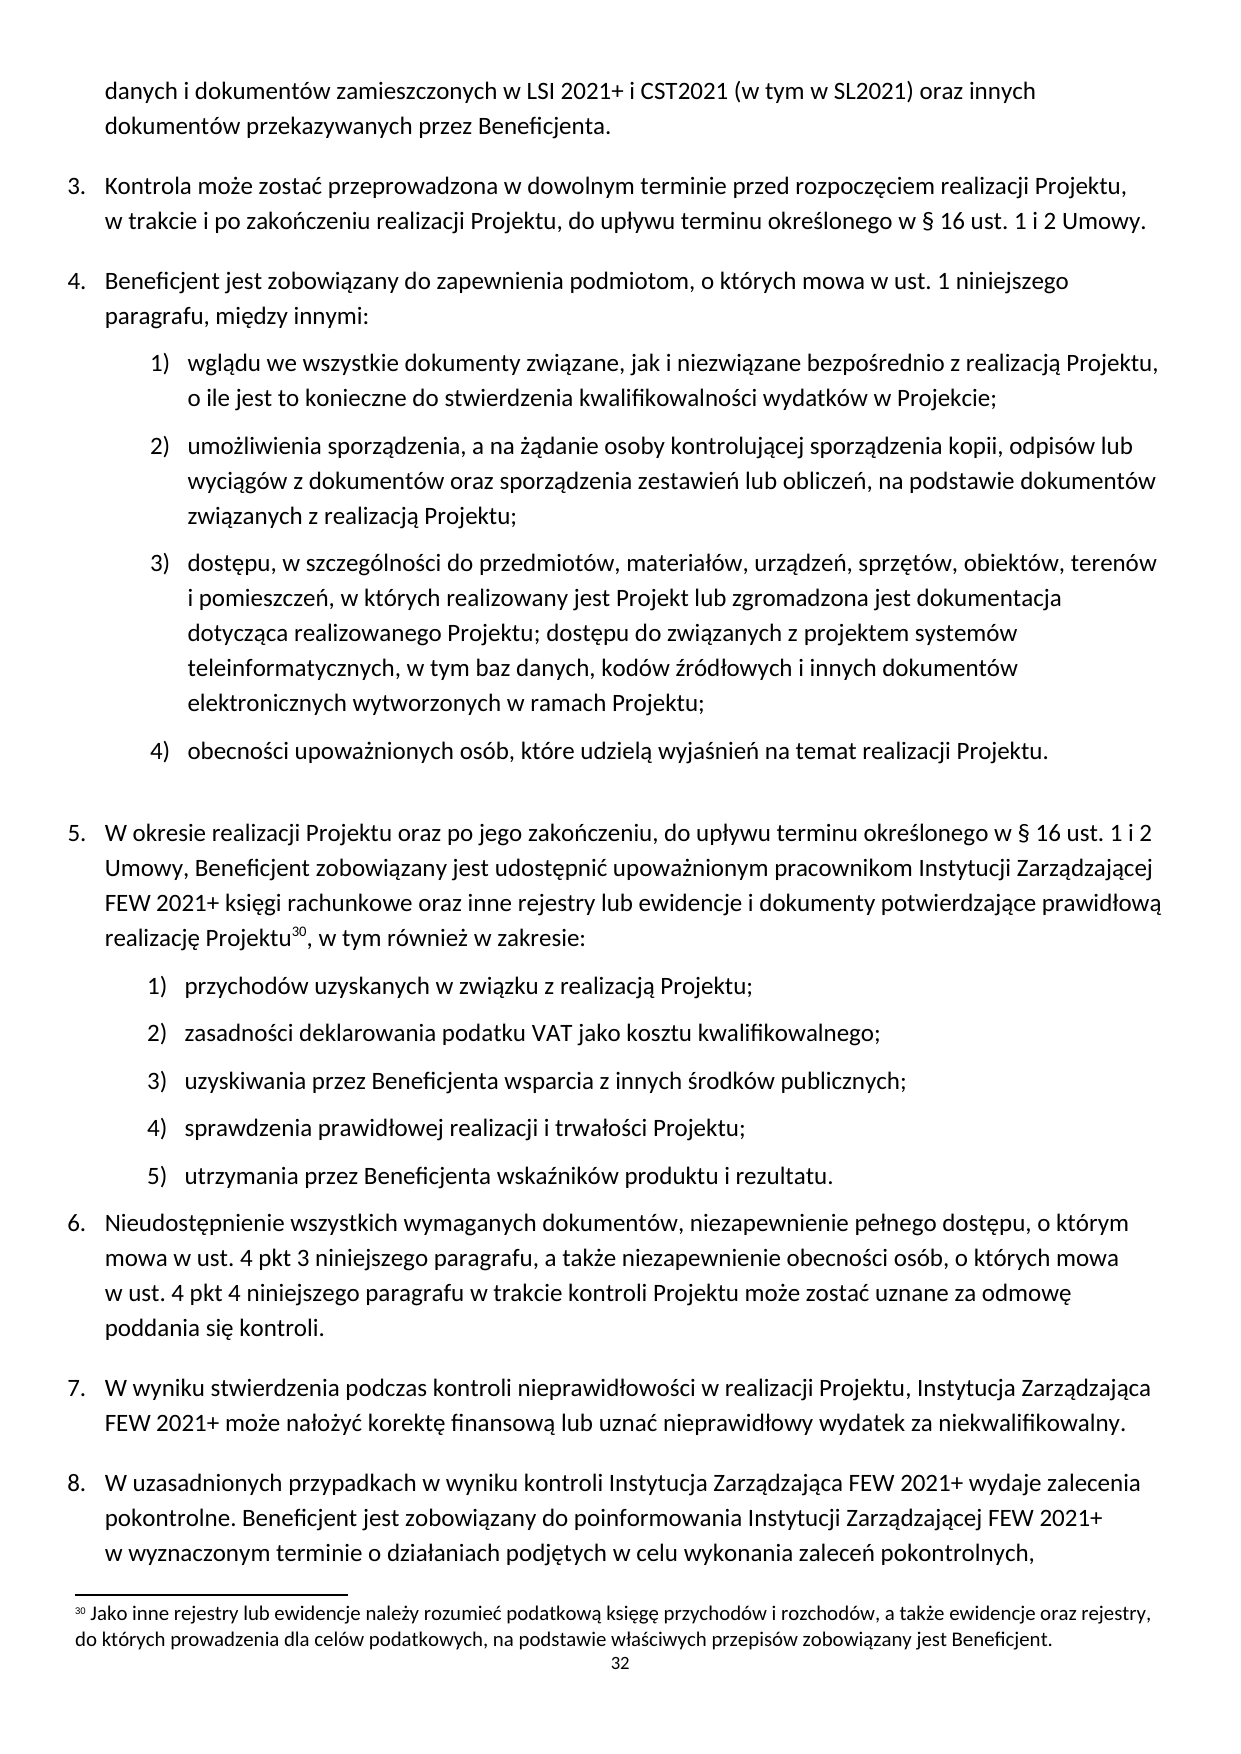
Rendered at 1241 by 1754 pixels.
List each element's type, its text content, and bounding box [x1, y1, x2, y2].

list obecności upoważnionych osób, które udzielą wyjaśnień na temat realizacji Projektu. [150, 735, 1165, 766]
list utrzymania przez Beneficjenta wskaźników produktu i rezultatu. [147, 1160, 1165, 1191]
list sprawdzenia prawidłowej realizacji i trwałości Projektu; [147, 1112, 1165, 1143]
list zasadności deklarowania podatku VAT jako kosztu kwalifikowalnego; [147, 1017, 1165, 1048]
list Nieudostępnienie wszystkich wymaganych dokumentów, niezapewnienie pełnego dostępu, o którym mowa w ust. 4 pkt 3 niniejszego paragrafu, a także niezapewnienie obecności osób, o których mowa w ust. 4 pkt 4 niniejszego paragrafu w trakcie kontroli Projektu może zostać uznane za odmowę poddania się kontroli. [67, 1207, 1165, 1343]
list przychodów uzyskanych w związku z realizacją Projektu; [147, 970, 1165, 1001]
list uzyskiwania przez Beneficjenta wsparcia z innych środków publicznych; [147, 1065, 1165, 1096]
list wglądu we wszystkie dokumenty związane, jak i niezwiązane bezpośrednio z realizacją Projektu, o ile jest to konieczne do stwierdzenia kwalifikowalności wydatków w Projekcie; [150, 347, 1165, 413]
list W wyniku stwierdzenia podczas kontroli nieprawidłowości w realizacji Projektu, Instytucja Zarządzająca FEW 2021+ może nałożyć korektę finansową lub uznać nieprawidłowy wydatek za niekwalifikowalny. [67, 1372, 1165, 1438]
list Beneficjent jest zobowiązany do zapewnienia podmiotom, o których mowa w ust. 1 niniejszego paragrafu, między innymi: [67, 265, 1165, 331]
list umożliwienia sporządzenia, a na żądanie osoby kontrolującej sporządzenia kopii, odpisów lub wyciągów z dokumentów oraz sporządzenia zestawień lub obliczeń, na podstawie dokumentów związanych z realizacją Projektu; [150, 430, 1165, 531]
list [67, 1467, 1165, 1568]
list Kontrola może zostać przeprowadzona w dowolnym terminie przed rozpoczęciem realizacji Projektu, w trakcie i po zakończeniu realizacji Projektu, do upływu terminu określonego w § 16 ust. 1 i 2 Umowy. [67, 170, 1165, 236]
list dostępu, w szczególności do przedmiotów, materiałów, urządzeń, sprzętów, obiektów, terenów i pomieszczeń, w których realizowany jest Projekt lub zgromadzona jest dokumentacja dotycząca realizowanego Projektu; dostępu do związanych z projektem systemów teleinformatycznych, w tym baz danych, kodów źródłowych i innych dokumentów elektronicznych wytworzonych w ramach Projektu; [150, 547, 1165, 718]
list W okresie realizacji Projektu oraz po jego zakończeniu, do upływu terminu określonego w § 16 ust. 1 i 2 Umowy, Beneficjent zobowiązany jest udostępnić upoważnionym pracownikom Instytucji Zarządzającej FEW 2021+ księgi rachunkowe oraz inne rejestry lub ewidencje i dokumenty potwierdzające prawidłową realizację Projektu, w tym również w zakresie: [67, 817, 1165, 953]
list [67, 75, 1165, 141]
